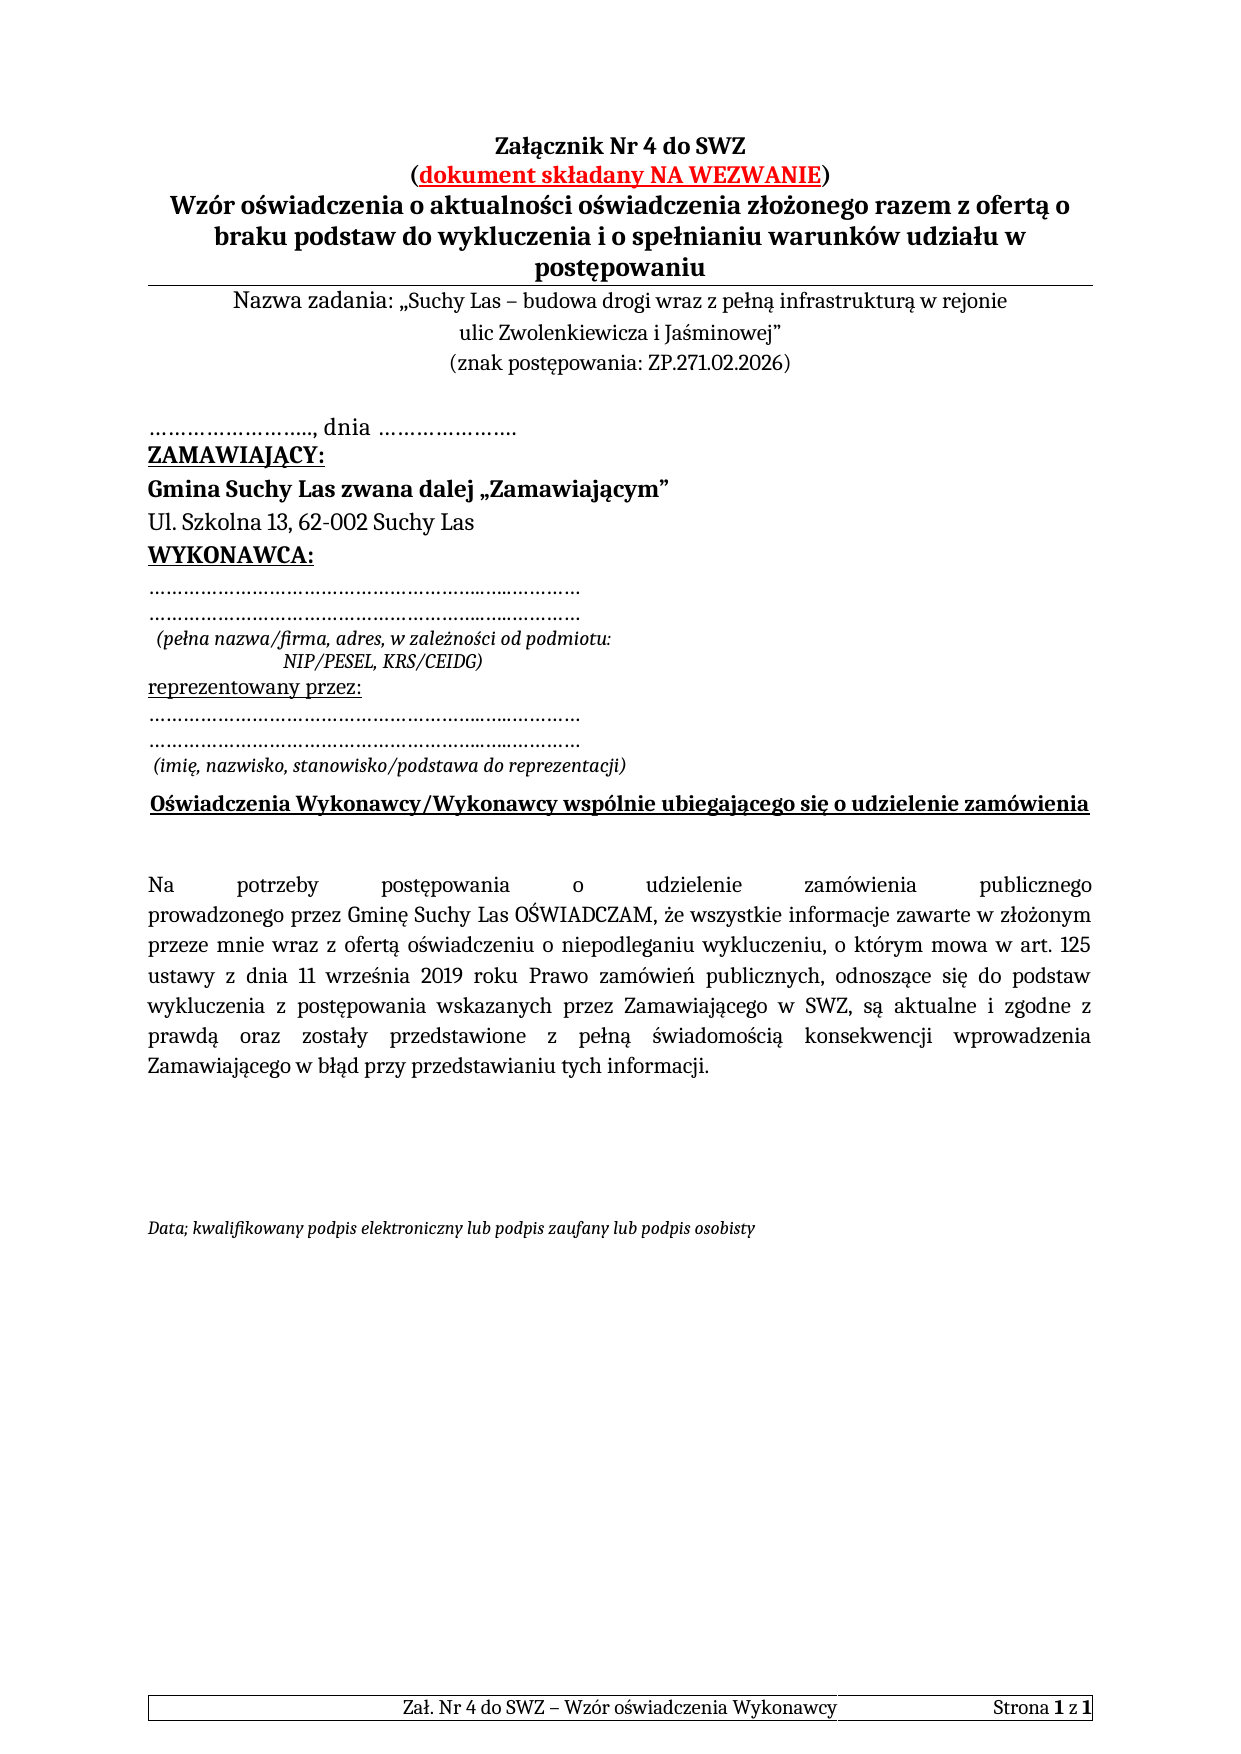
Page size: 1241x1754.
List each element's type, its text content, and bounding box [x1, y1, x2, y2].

text Wzór oświadczenia o aktualności oświadczenia złożonego razem z ofertą o braku podstaw do wykluczenia i o spełnianiu warunków udziału w postępowaniu [148, 190, 1093, 285]
text (imię, nazwisko, stanowisko/podstawa do reprezentacji) [148, 753, 1093, 777]
text …………………………………………………..…..………… [148, 701, 651, 727]
text WYKONAWCA: [148, 541, 1093, 569]
text reprezentowany przez: [148, 674, 1093, 701]
text (znak postępowania: ZP.271.02.2026) [148, 349, 1093, 376]
text (pełna nazwa/firma, adres, w zależności od podmiotu: NIP/PESEL, KRS/CEIDG) [148, 626, 621, 674]
text Oświadczenia Wykonawcy/Wykonawcy wspólnie ubiegającego się o udzielenie zamówienia [148, 791, 1093, 817]
text Na potrzeby postępowania o udzielenie zamówienia publicznego prowadzonego przez Gminę Suchy Las OŚWIADCZAM, że wszystkie informacje zawarte w złożonym przeze mnie wraz z ofertą oświadczeniu o niepodleganiu wykluczeniu, o którym mowa w art. 125 ustawy z dnia 11 września 2019 roku Prawo zamówień publicznych, odnoszące się do podstaw wykluczenia z postępowania wskazanych przez Zamawiającego w SWZ, są aktualne i zgodne z prawdą oraz zostały przedstawione z pełną świadomością konsekwencji wprowadzenia Zamawiającego w błąd przy przedstawianiu tych informacji. [148, 872, 1093, 1079]
text ulic Zwolenkiewicza i Jaśminowej” [148, 319, 1093, 346]
text Data; kwalifikowany podpis elektroniczny lub podpis zaufany lub podpis osobisty [148, 1218, 1093, 1239]
text …………………………………………………..…..………… [148, 727, 651, 753]
text Ul. Szkolna 13, 62-002 Suchy Las [148, 507, 1093, 536]
text (dokument składany NA WEZWANIE) [148, 161, 1093, 190]
text ZAMAWIAJĄCY: [148, 441, 1093, 470]
text Nazwa zadania: „Suchy Las – budowa drogi wraz z pełną infrastrukturą w rejonie [148, 286, 1093, 315]
text …………………………………………………..…..………… [148, 600, 651, 626]
text Gmina Suchy Las zwana dalej „Zamawiającym” [148, 474, 1093, 503]
text …………………………………………………..…..………… [148, 573, 651, 600]
text …………………….., dnia …………………. [148, 413, 1093, 441]
text Załącznik Nr 4 do SWZ [148, 132, 1093, 161]
